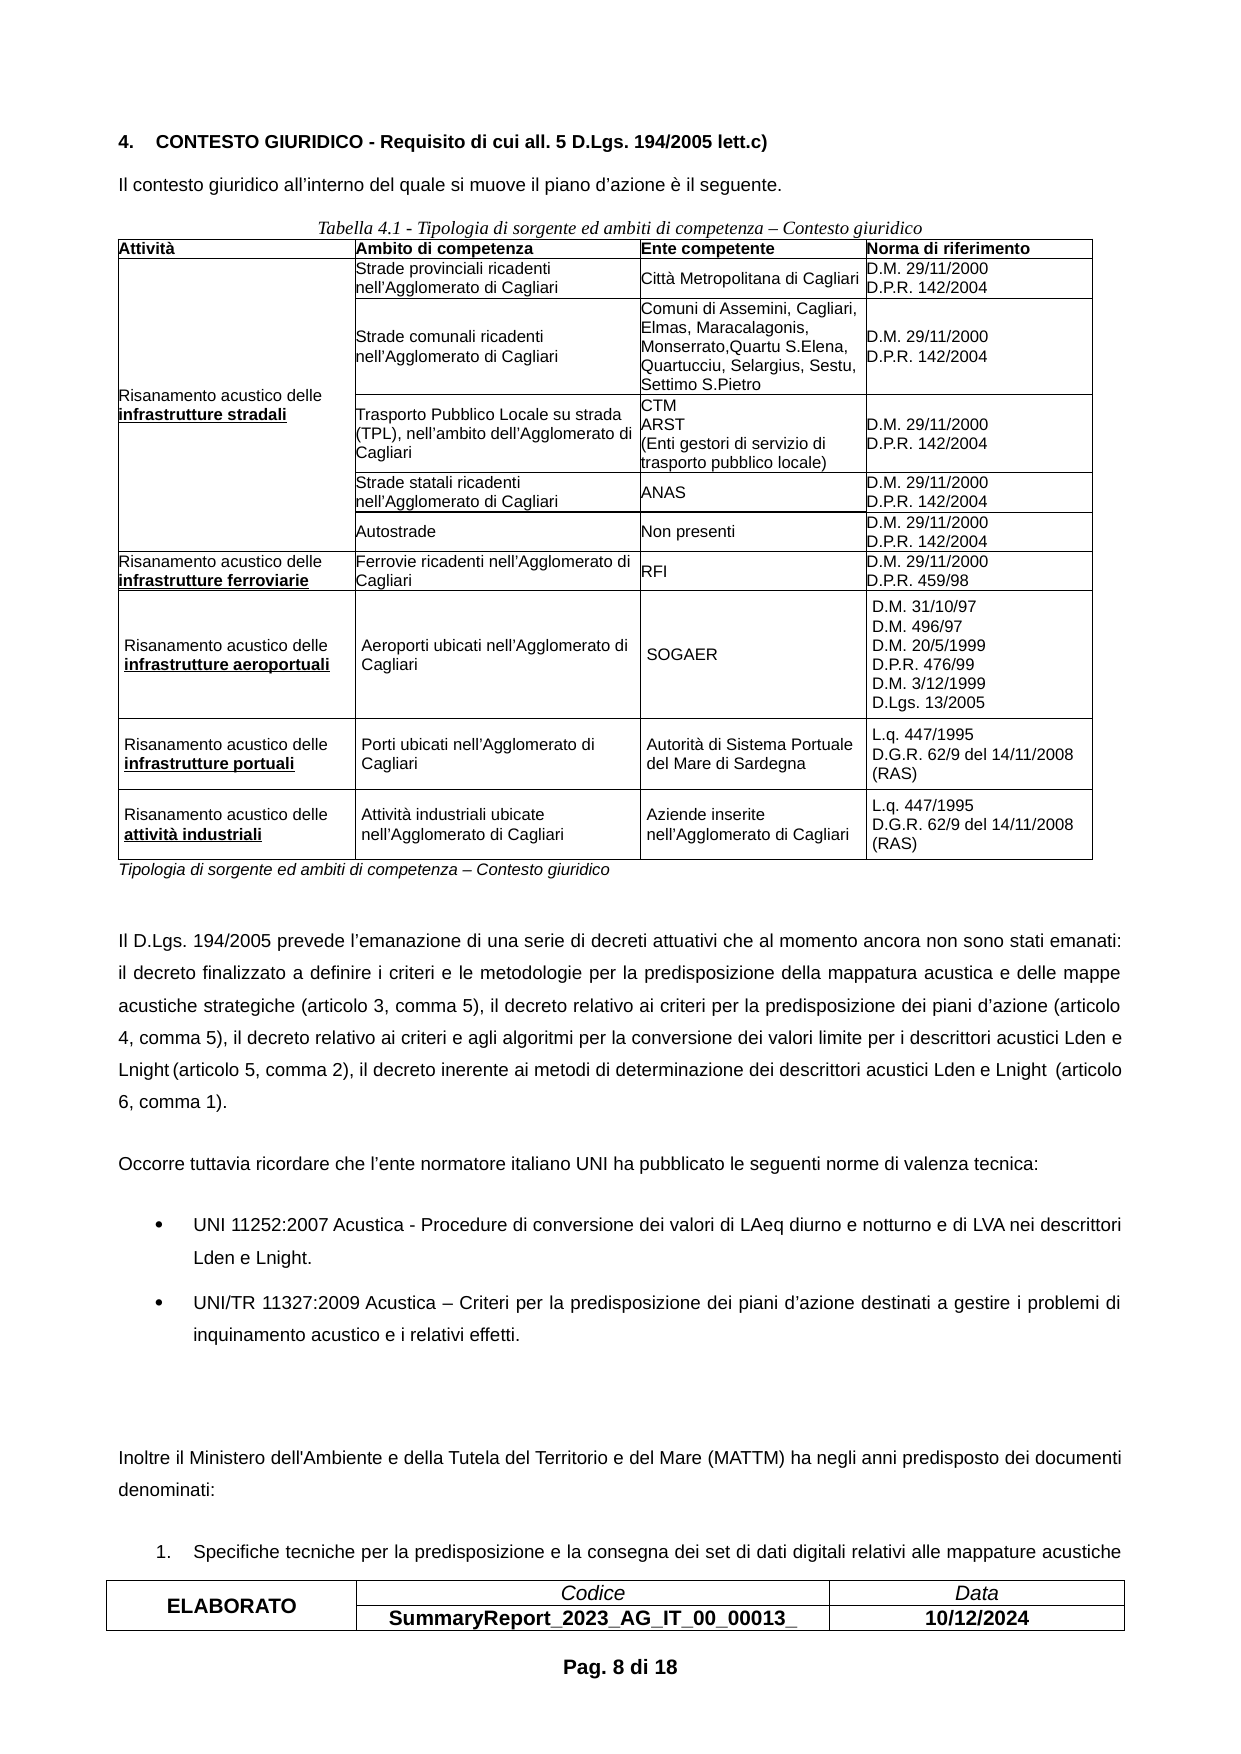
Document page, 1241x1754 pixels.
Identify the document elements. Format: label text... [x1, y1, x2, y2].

table_cell L.q. 447/1995 D.G.R. 62/9 del 14/11/2008 (RAS) [867, 790, 1092, 859]
text Il contesto giuridico all’interno del quale si muove il piano d’azione è il seguente. [118, 174, 1122, 195]
table_cell Ferrovie ricadenti nell’Agglomerato di Cagliari [356, 552, 640, 590]
table_cell RFI [641, 552, 866, 590]
table_cell Risanamento acustico delle infrastrutture stradali [119, 259, 355, 551]
table_cell D.M. 29/11/2000 D.P.R. 142/2004 [867, 513, 1092, 551]
table_header Norma di riferimento [867, 240, 1092, 258]
table_cell Autostrade [356, 513, 640, 551]
text Il D.Lgs. 194/2005 prevede l’emanazione di una serie di decreti attuativi che al momento ancora non sono stati emanati: il decreto finalizzato a definire i criteri e le metodologie per la predisposizione della mappatura acustica e delle mappe acustiche strategiche (articolo 3, comma 5), il decreto relativo ai criteri per la predisposizione dei piani d’azione (articolo 4, comma 5), il decreto relativo ai criteri e agli algoritmi per la conversione dei valori limite per i descrittori acustici Lden e Lnight (articolo 5, comma 2), il decreto inerente ai metodi di determinazione dei descrittori acustici Lden e Lnight (articolo 6, comma 1). [118, 930, 1122, 1113]
table_cell SOGAER [641, 591, 866, 718]
table_cell Autorità di Sistema Portuale del Mare di Sardegna [641, 719, 866, 788]
table_cell Strade statali ricadenti nell’Agglomerato di Cagliari [356, 473, 640, 511]
table_cell Risanamento acustico delle infrastrutture ferroviarie [119, 552, 355, 590]
text Tipologia di sorgente ed ambiti di competenza – Contesto giuridico [118, 860, 1122, 879]
table_header Ente competente [641, 240, 866, 258]
list UNI 11252:2007 Acustica - Procedure di conversione dei valori di LAeq diurno e notturno e di LVA nei descrittori Lden e Lnight. [156, 1214, 1122, 1268]
list UNI/TR 11327:2009 Acustica – Criteri per la predisposizione dei piani d’azione destinati a gestire i problemi di inquinamento acustico e i relativi effetti. [156, 1291, 1122, 1345]
table_cell D.M. 29/11/2000 D.P.R. 142/2004 [867, 259, 1092, 297]
table_cell D.M. 29/11/2000 D.P.R. 459/98 [867, 552, 1092, 590]
table_cell ANAS [641, 473, 866, 511]
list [156, 1541, 1122, 1562]
table_header Ambito di competenza [356, 240, 640, 258]
text Tabella 4.1 - Tipologia di sorgente ed ambiti di competenza – Contesto giuridico [118, 217, 1122, 238]
table_cell Città Metropolitana di Cagliari [641, 259, 866, 297]
table_cell Attività industriali ubicate nell’Agglomerato di Cagliari [356, 790, 640, 859]
text Occorre tuttavia ricordare che l’ente normatore italiano UNI ha pubblicato le seguenti norme di valenza tecnica: [118, 1153, 1122, 1174]
table_header Attività [119, 240, 355, 258]
table_cell Risanamento acustico delle attività industriali [119, 790, 355, 859]
table_cell Porti ubicati nell’Agglomerato di Cagliari [356, 719, 640, 788]
table_cell Comuni di Assemini, Cagliari, Elmas, Maracalagonis, Monserrato,Quartu S.Elena, Quartucciu, Selargius, Sestu, Settimo S.Pietro [641, 299, 866, 394]
table_cell Risanamento acustico delle infrastrutture portuali [119, 719, 355, 788]
table_cell Aeroporti ubicati nell’Agglomerato di Cagliari [356, 591, 640, 718]
table_cell Strade comunali ricadenti nell’Agglomerato di Cagliari [356, 299, 640, 394]
table_cell D.M. 29/11/2000 D.P.R. 142/2004 [867, 395, 1092, 472]
text Inoltre il Ministero dell'Ambiente e della Tutela del Territorio e del Mare (MATTM) ha negli anni predisposto dei documenti denominati: [118, 1447, 1122, 1501]
table_cell Trasporto Pubblico Locale su strada (TPL), nell’ambito dell’Agglomerato di Cagliari [356, 395, 640, 472]
table_cell Non presenti [641, 513, 866, 551]
table_cell CTM ARST (Enti gestori di servizio di trasporto pubblico locale) [641, 395, 866, 472]
subtitle CONTESTO GIURIDICO - Requisito di cui all. 5 D.Lgs. 194/2005 lett.c) [118, 131, 1122, 152]
table_cell Strade provinciali ricadenti nell’Agglomerato di Cagliari [356, 259, 640, 297]
table_cell D.M. 31/10/97 D.M. 496/97 D.M. 20/5/1999 D.P.R. 476/99 D.M. 3/12/1999 D.Lgs. 13/2005 [867, 591, 1092, 718]
table_cell L.q. 447/1995 D.G.R. 62/9 del 14/11/2008 (RAS) [867, 719, 1092, 788]
table_cell D.M. 29/11/2000 D.P.R. 142/2004 [867, 299, 1092, 394]
table_cell D.M. 29/11/2000 D.P.R. 142/2004 [867, 473, 1092, 511]
table_cell Risanamento acustico delle infrastrutture aeroportuali [119, 591, 355, 718]
table_cell Aziende inserite nell’Agglomerato di Cagliari [641, 790, 866, 859]
